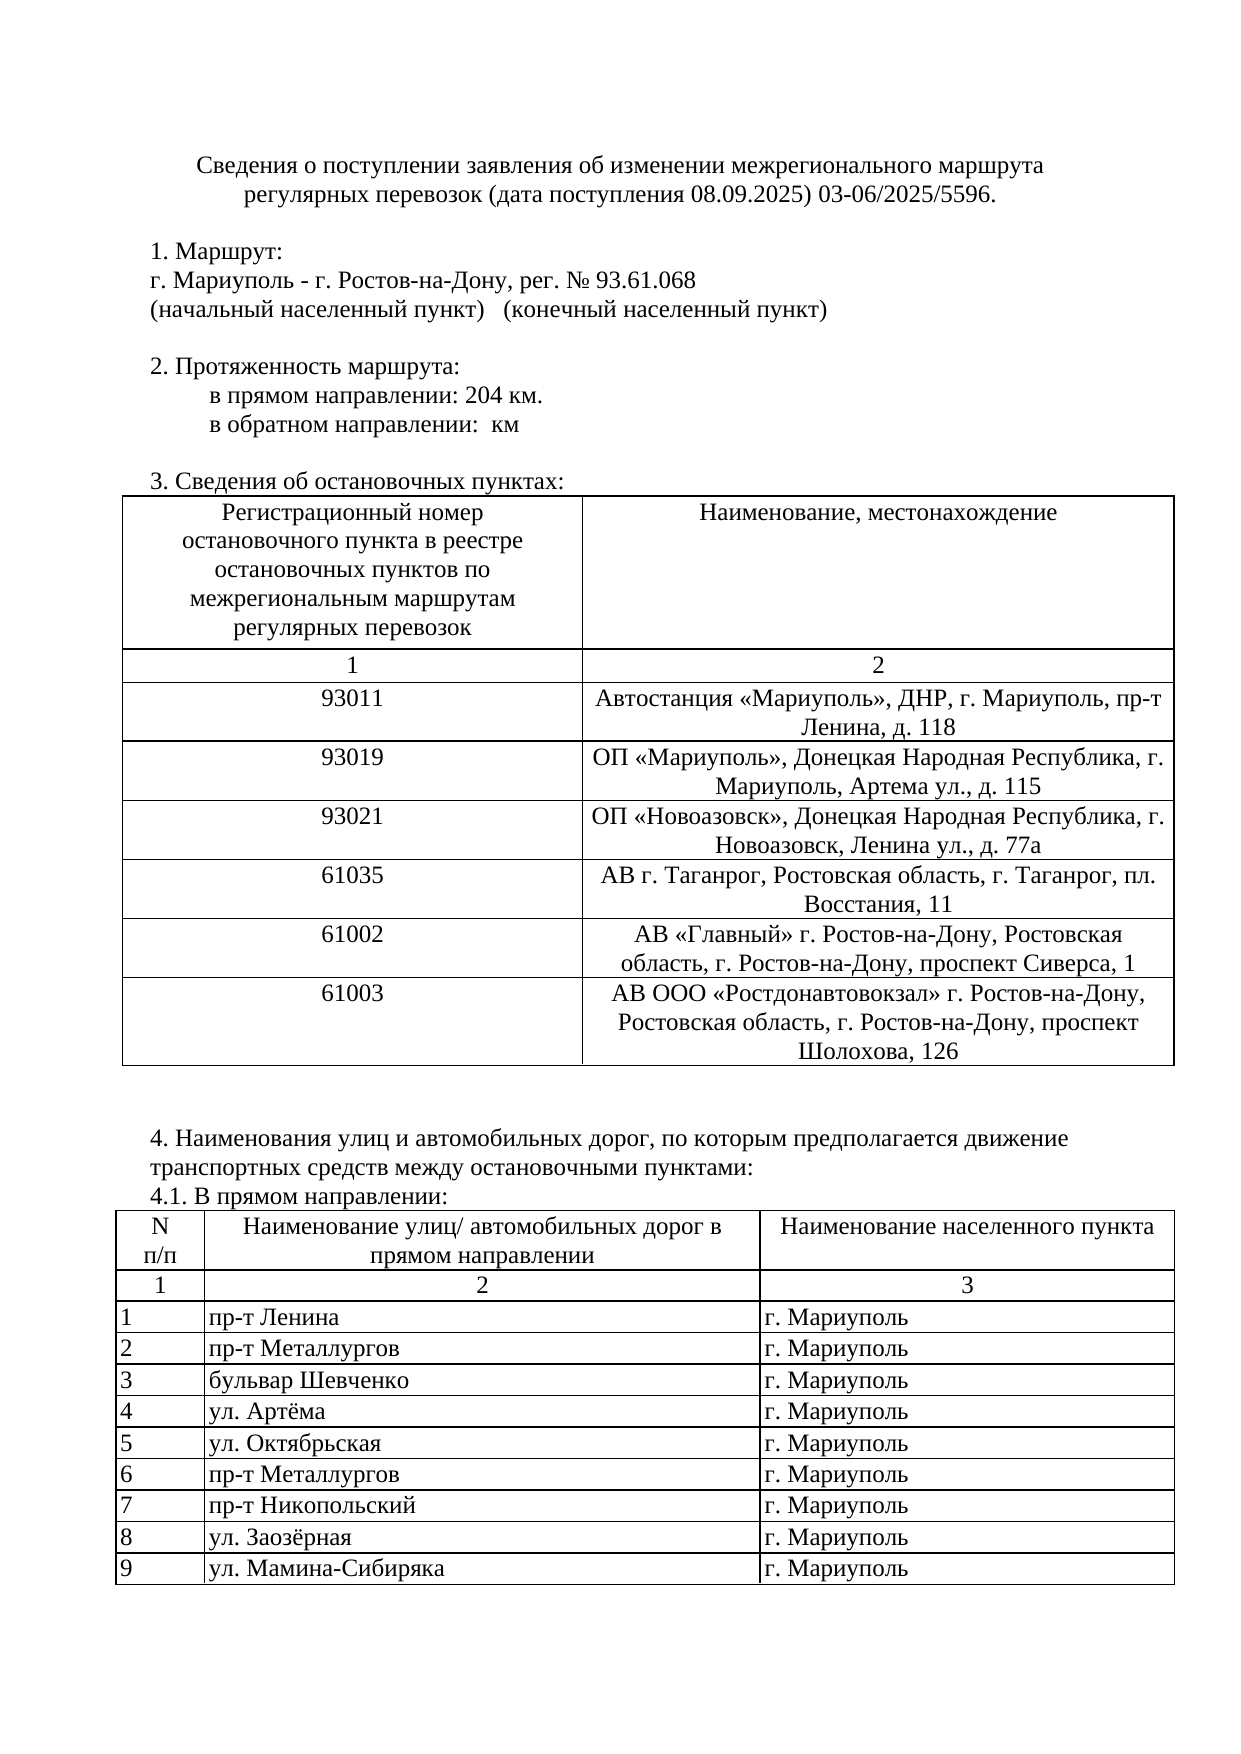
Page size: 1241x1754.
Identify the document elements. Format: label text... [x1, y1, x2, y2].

table_cell 93019 [123, 742, 582, 799]
table_cell 1 [117, 1302, 204, 1332]
table_header Наименование населенного пункта [761, 1211, 1174, 1269]
table_cell 2 [583, 650, 1173, 681]
table_cell ОП «Новоазовск», Донецкая Народная Республика, г. Новоазовск, Ленина ул., д. 77а [583, 801, 1173, 858]
table_cell г. Мариуполь [761, 1302, 1174, 1332]
table_cell 93021 [123, 801, 582, 858]
table_cell г. Мариуполь [761, 1333, 1174, 1363]
table_header N п/п [117, 1211, 204, 1269]
table_cell 8 [117, 1522, 204, 1552]
table_cell 93011 [123, 683, 582, 740]
table_header Регистрационный номер остановочного пункта в реестре остановочных пунктов по межрегиональным маршрутам регулярных перевозок [123, 497, 582, 648]
text 4. Наименования улиц и автомобильных дорог, по которым предполагается движение транспортных средств между остановочными пунктами: [150, 1123, 1090, 1181]
table_cell 5 [117, 1428, 204, 1458]
table_cell г. Мариуполь [761, 1428, 1174, 1458]
table_cell пр-т Металлургов [205, 1333, 759, 1363]
table_cell ул. Октябрьская [205, 1428, 759, 1458]
table_cell АВ ООО «Ростдонавтовокзал» г. Ростов-на-Дону, Ростовская область, г. Ростов-на-Дону, проспект Шолохова, 126 [583, 978, 1173, 1064]
text г. Мариуполь - г. Ростов-на-Дону, рег. № 93.61.068 [150, 265, 1090, 294]
table_cell г. Мариуполь [761, 1396, 1174, 1426]
text 2. Протяженность маршрута: [150, 351, 1090, 380]
table_cell 9 [117, 1554, 204, 1583]
text 4.1. В прямом направлении: [150, 1181, 1090, 1210]
text 1. Маршрут: [150, 236, 1090, 265]
table_cell 1 [117, 1271, 204, 1300]
table_cell 6 [117, 1459, 204, 1489]
table_cell ОП «Мариуполь», Донецкая Народная Республика, г. Мариуполь, Артема ул., д. 115 [583, 742, 1173, 799]
table_cell 2 [117, 1333, 204, 1363]
text (начальный населенный пункт) (конечный населенный пункт) [150, 294, 1090, 322]
table_cell ул. Заозёрная [205, 1522, 759, 1552]
table_cell ул. Артёма [205, 1396, 759, 1426]
table_cell 61002 [123, 919, 582, 977]
text Сведения о поступлении заявления об изменении межрегионального маршрута регулярных перевозок (дата поступления 08.09.2025) 03-06/2025/5596. [150, 150, 1090, 207]
table_cell 7 [117, 1491, 204, 1521]
text в обратном направлении: км [150, 409, 1090, 437]
table_cell г. Мариуполь [761, 1365, 1174, 1395]
text 3. Сведения об остановочных пунктах: [150, 466, 1090, 495]
table_cell АВ г. Таганрог, Ростовская область, г. Таганрог, пл. Восстания, 11 [583, 860, 1173, 918]
table_cell г. Мариуполь [761, 1459, 1174, 1489]
table_cell 4 [117, 1396, 204, 1426]
table_cell бульвар Шевченко [205, 1365, 759, 1395]
table_cell 61035 [123, 860, 582, 918]
table_cell 1 [123, 650, 582, 681]
table_cell пр-т Никопольский [205, 1491, 759, 1521]
table_cell ул. Мамина-Сибиряка [205, 1554, 759, 1583]
table_cell пр-т Металлургов [205, 1459, 759, 1489]
table_cell 61003 [123, 978, 582, 1064]
table_cell пр-т Ленина [205, 1302, 759, 1332]
table_cell 2 [205, 1271, 759, 1300]
table_cell АВ «Главный» г. Ростов-на-Дону, Ростовская область, г. Ростов-на-Дону, проспект Сиверса, 1 [583, 919, 1173, 977]
table_cell г. Мариуполь [761, 1554, 1174, 1583]
text в прямом направлении: 204 км. [150, 380, 1090, 409]
table_cell Автостанция «Мариуполь», ДНР, г. Мариуполь, пр-т Ленина, д. 118 [583, 683, 1173, 740]
table_header Наименование улиц/ автомобильных дорог в прямом направлении [205, 1211, 759, 1269]
table_cell г. Мариуполь [761, 1522, 1174, 1552]
table_header Наименование, местонахождение [583, 497, 1173, 648]
table_cell 3 [117, 1365, 204, 1395]
table_cell г. Мариуполь [761, 1491, 1174, 1521]
table_cell 3 [761, 1271, 1174, 1300]
